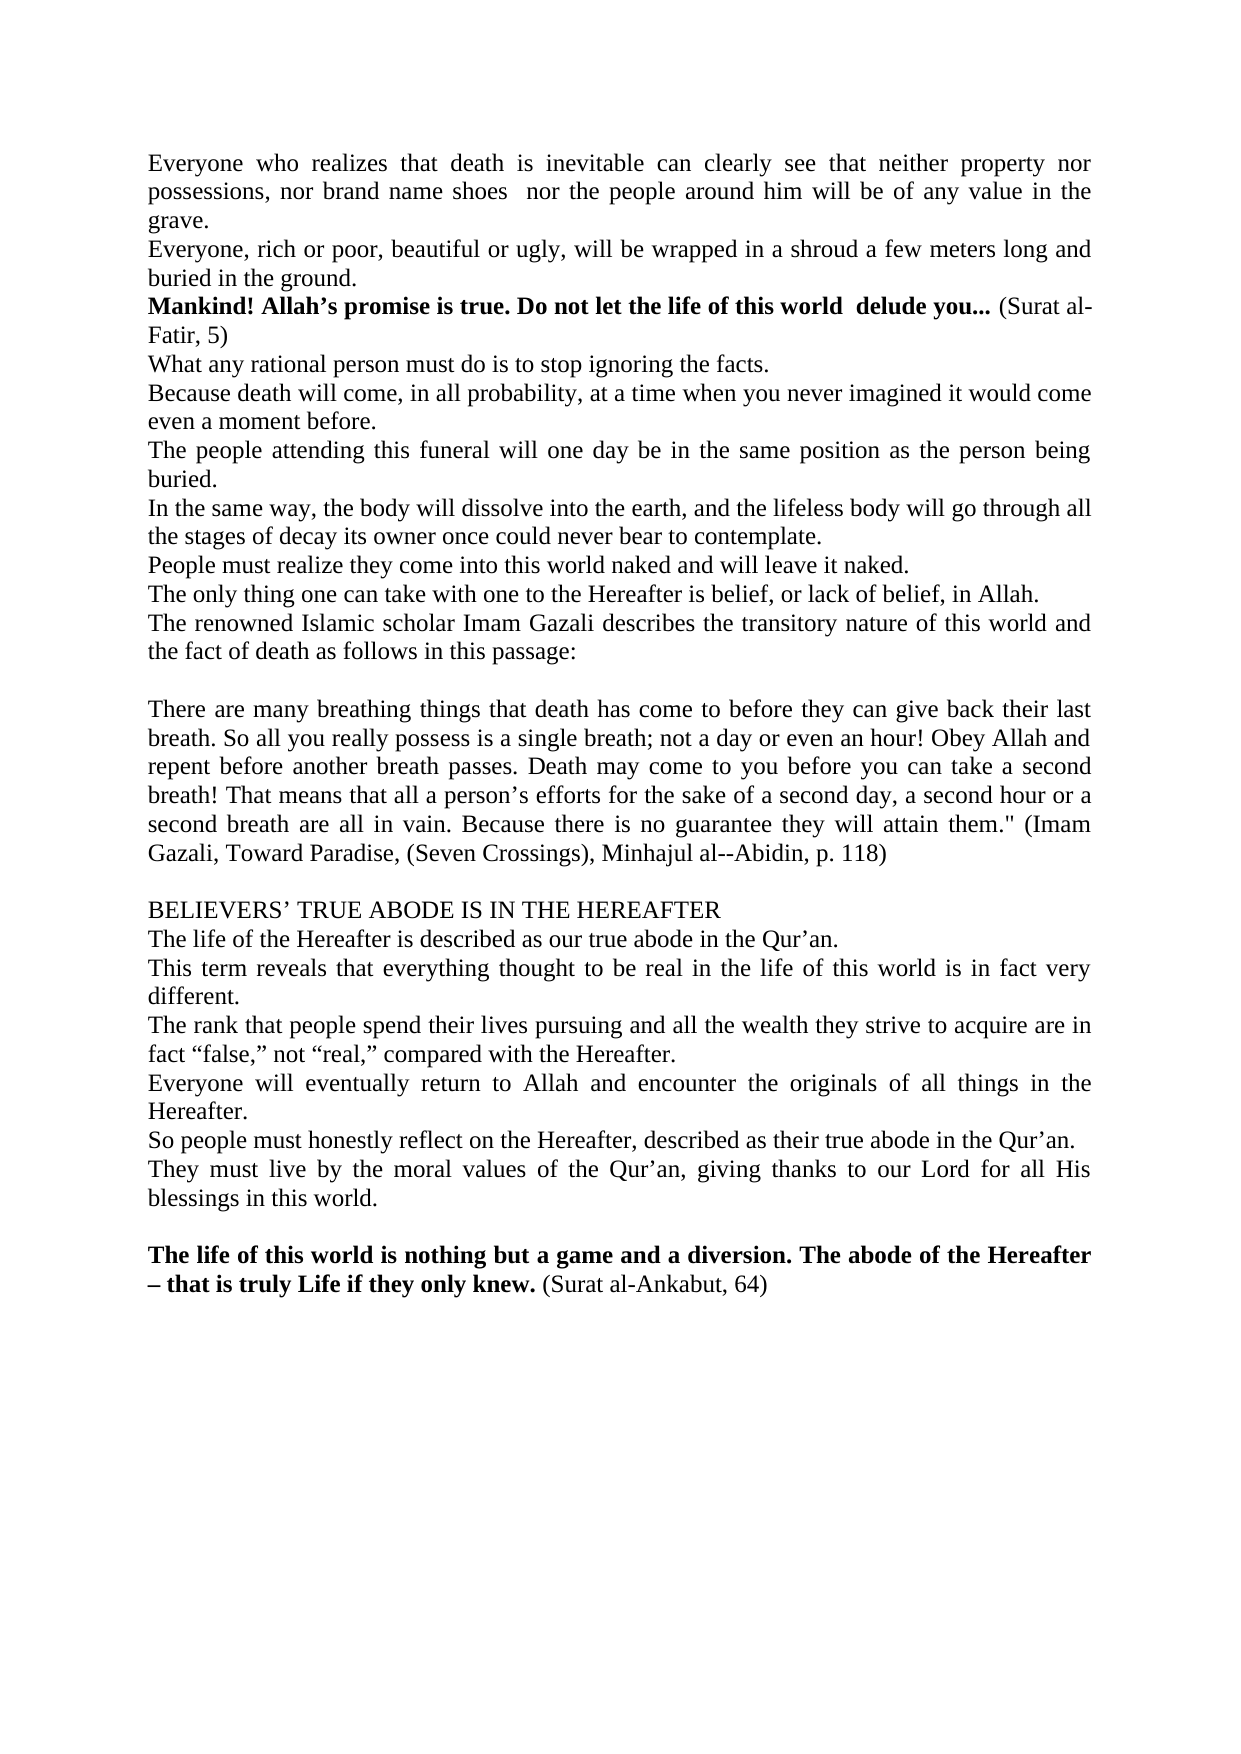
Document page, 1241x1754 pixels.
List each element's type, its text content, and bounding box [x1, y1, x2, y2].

text BELIEVERS’ TRUE ABODE IS IN THE HEREAFTER [148, 895, 1093, 924]
text There are many breathing things that death has come to before they can give back their last breath. So all you really possess is a single breath; not a day or even an hour! Obey Allah and repent before another breath passes. Death may come to you before you can take a second breath! That means that all a person’s efforts for the sake of a second day, a second hour or a second breath are all in vain. Because there is no guarantee they will attain them." (Imam Gazali, Toward Paradise, (Seven Crossings), Minhajul al--Abidin, p. 118) [148, 694, 1093, 866]
text Because death will come, in all probability, at a time when you never imagined it would come even a moment before. [148, 378, 1093, 435]
text Everyone will eventually return to Allah and encounter the originals of all things in the Hereafter. [148, 1068, 1093, 1125]
text The life of the Hereafter is described as our true abode in the Qur’an. [148, 924, 1093, 953]
text The rank that people spend their lives pursuing and all the wealth they strive to acquire are in fact “false,” not “real,” compared with the Hereafter. [148, 1010, 1093, 1068]
text What any rational person must do is to stop ignoring the facts. [148, 349, 1093, 378]
text The life of this world is nothing but a game and a diversion. The abode of the Hereafter – that is truly Life if they only knew. (Surat al-Ankabut, 64) [148, 1240, 1093, 1298]
text Mankind! Allah’s promise is true. Do not let the life of this world delude you... (Surat al-Fatir, 5) [148, 291, 1093, 349]
text The only thing one can take with one to the Hereafter is belief, or lack of belief, in Allah. [148, 579, 1093, 608]
text So people must honestly reflect on the Hereafter, described as their true abode in the Qur’an. [148, 1125, 1093, 1154]
text The people attending this funeral will one day be in the same position as the person being buried. [148, 435, 1093, 493]
text In the same way, the body will dissolve into the earth, and the lifeless body will go through all the stages of decay its owner once could never bear to contemplate. [148, 493, 1093, 550]
text Everyone, rich or poor, beautiful or ugly, will be wrapped in a shroud a few meters long and buried in the ground. [148, 234, 1093, 291]
text They must live by the moral values of the Qur’an, giving thanks to our Lord for all His blessings in this world. [148, 1154, 1093, 1211]
text This term reveals that everything thought to be real in the life of this world is in fact very different. [148, 953, 1093, 1010]
text The renowned Islamic scholar Imam Gazali describes the transitory nature of this world and the fact of death as follows in this passage: [148, 608, 1093, 665]
text Everyone who realizes that death is inevitable can clearly see that neither property nor possessions, nor brand name shoes nor the people around him will be of any value in the grave. [148, 148, 1093, 234]
text People must realize they come into this world naked and will leave it naked. [148, 550, 1093, 579]
